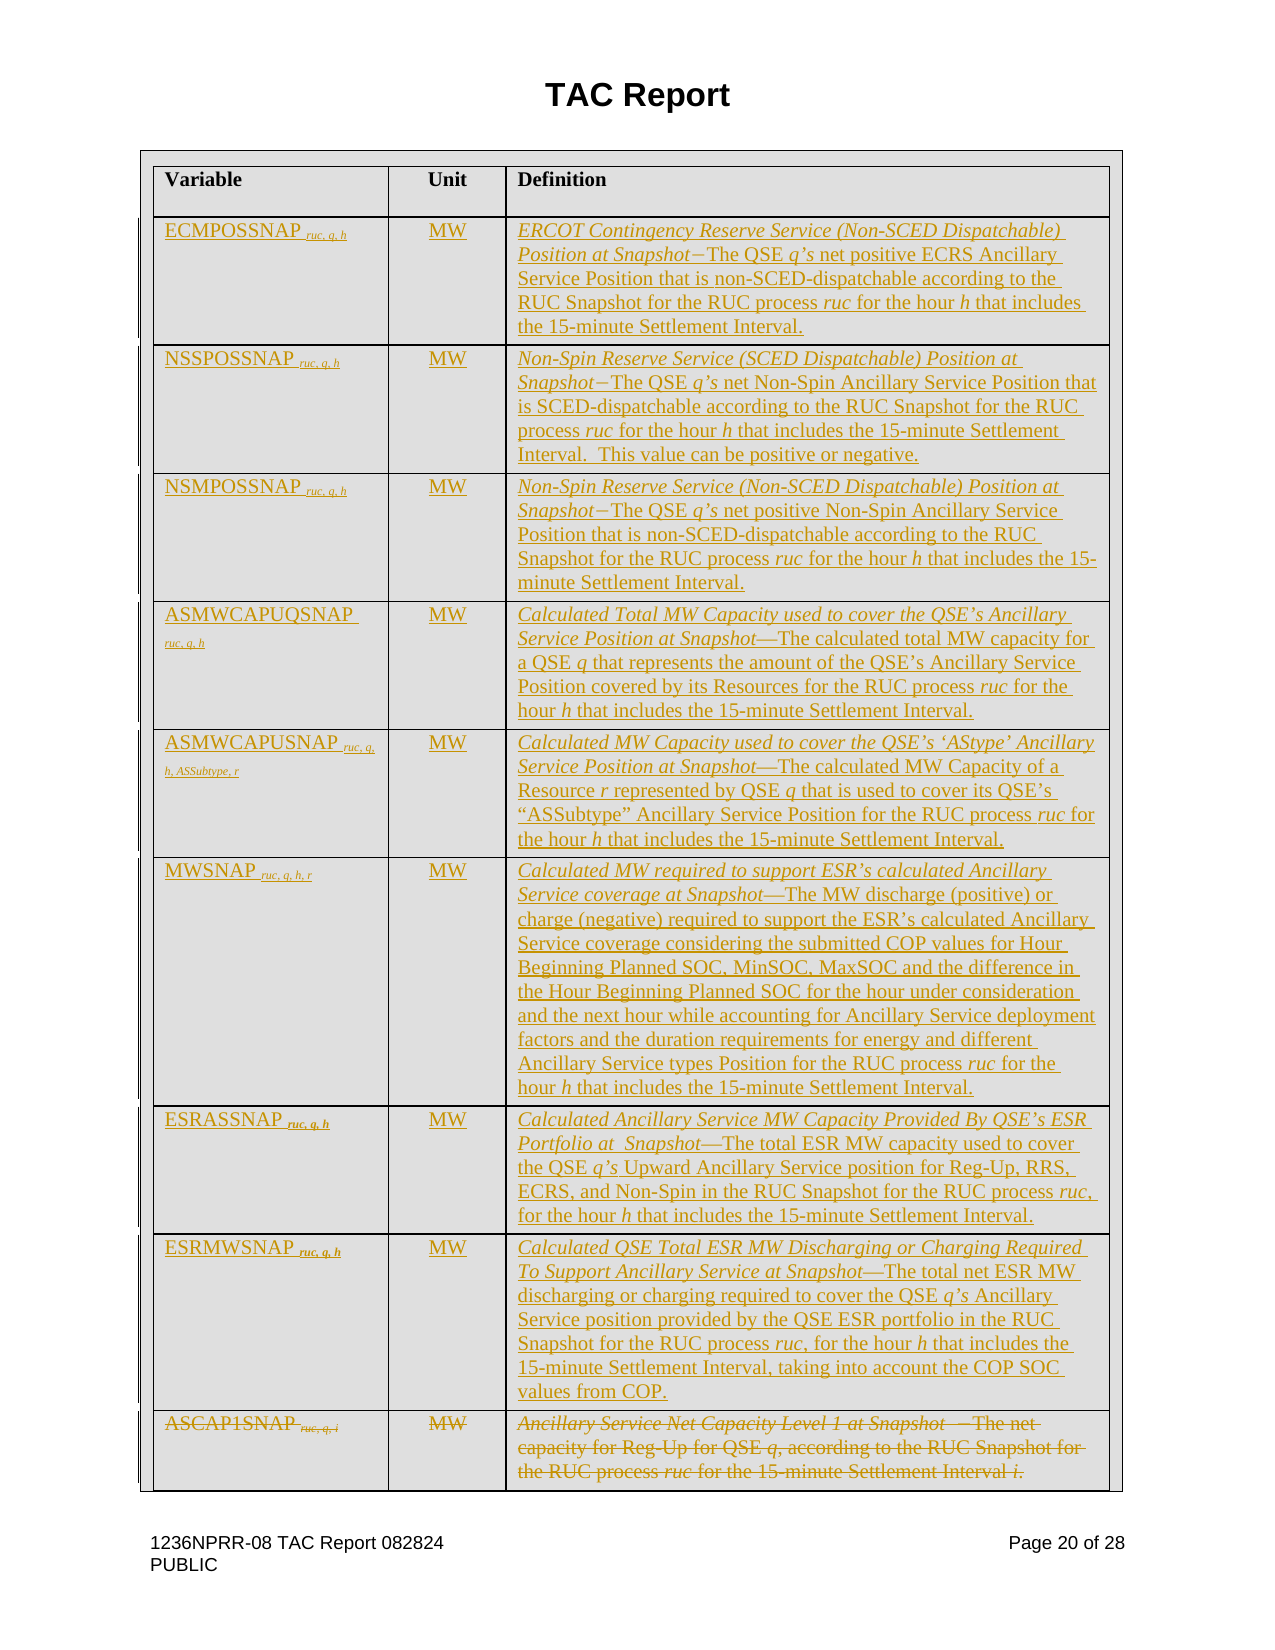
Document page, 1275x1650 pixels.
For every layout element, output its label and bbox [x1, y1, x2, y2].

table_header [141, 151, 1122, 1491]
